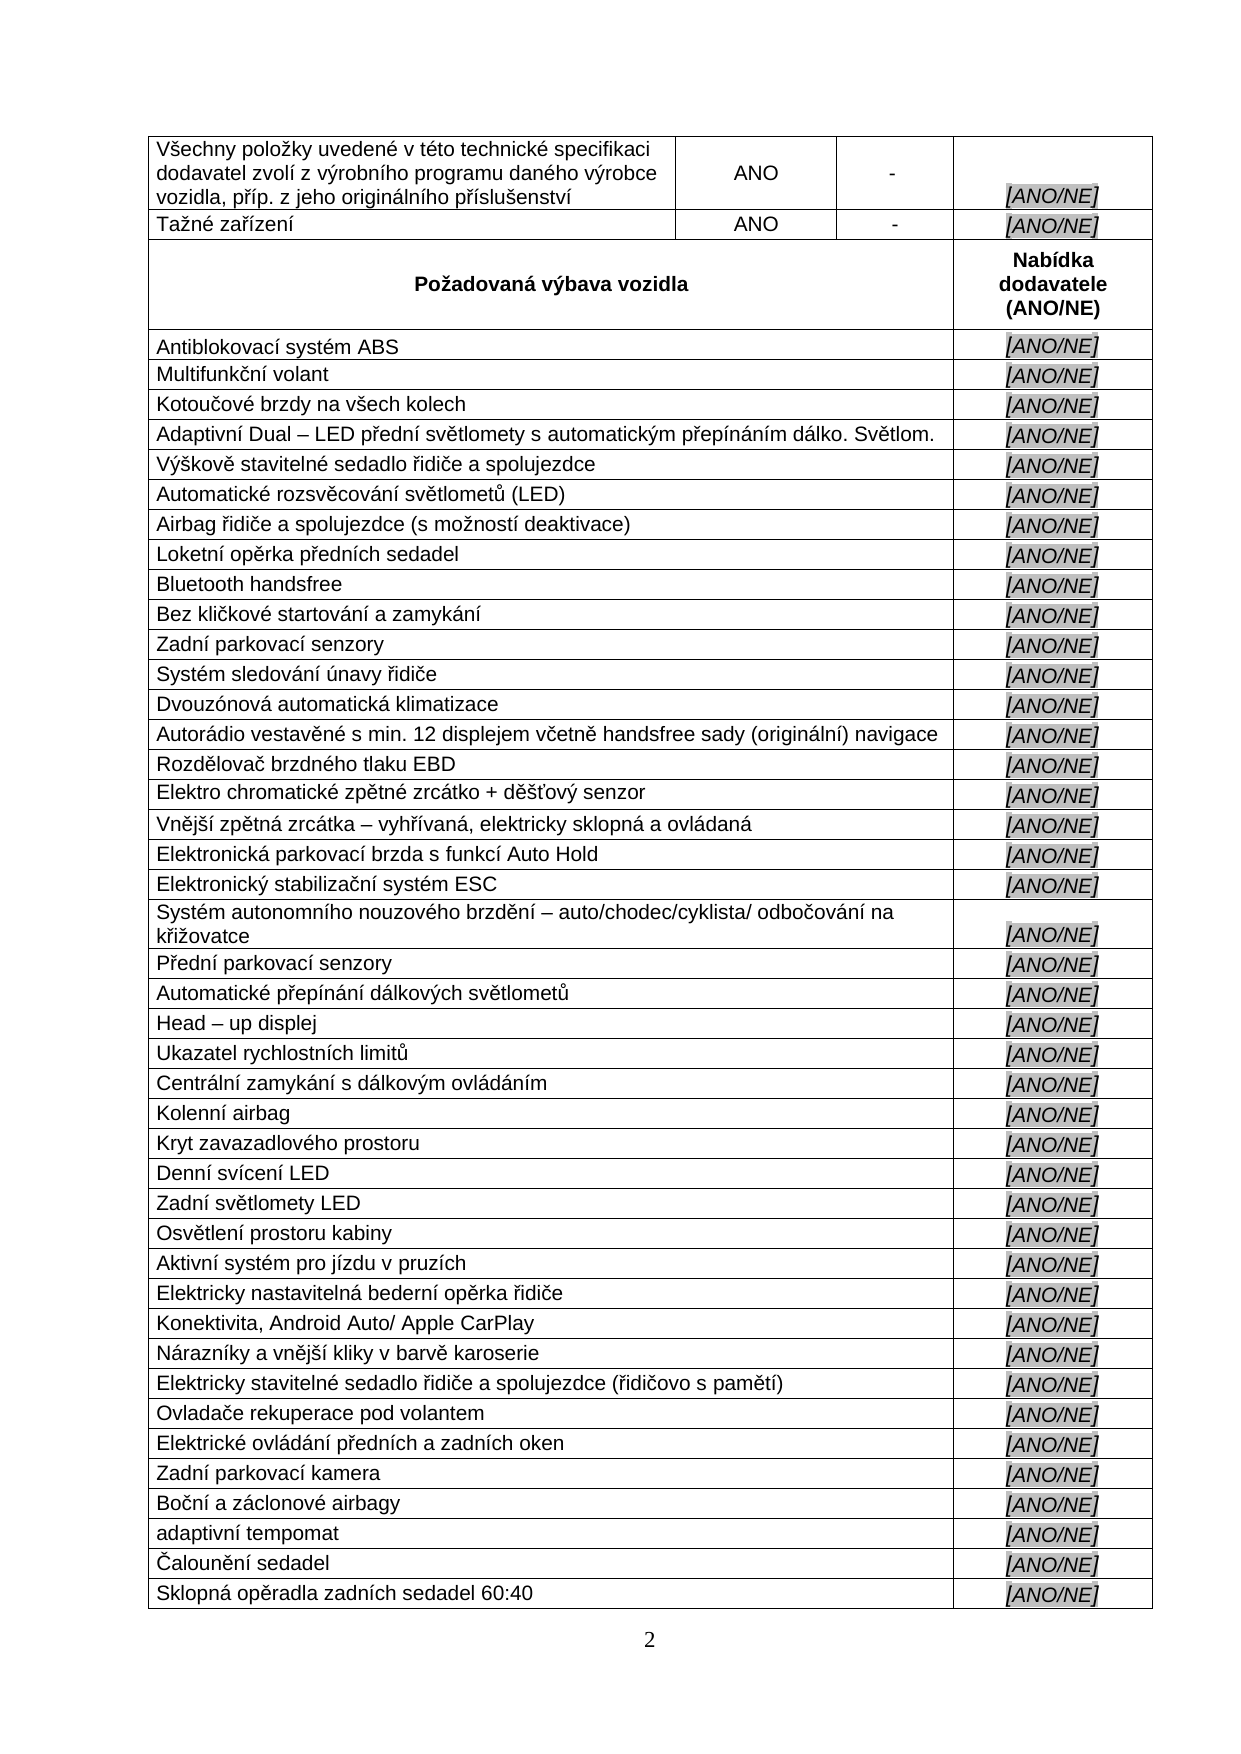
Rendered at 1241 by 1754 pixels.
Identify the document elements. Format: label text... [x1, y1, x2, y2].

table_cell [ANO/NE] [954, 1129, 1152, 1157]
table_cell [ANO/NE] [954, 480, 1152, 508]
table_cell [ANO/NE] [954, 1249, 1152, 1277]
table_cell [ANO/NE] [954, 780, 1152, 808]
table_cell [ANO/NE] [954, 1279, 1152, 1307]
table_cell Bez kličkové startování a zamykání [149, 600, 953, 628]
table_cell [ANO/NE] [954, 510, 1152, 538]
table_cell Aktivní systém pro jízdu v pruzích [149, 1249, 953, 1277]
table_cell [ANO/NE] [954, 450, 1152, 478]
table_cell Rozdělovač brzdného tlaku EBD [149, 750, 953, 778]
table_cell [ANO/NE] [954, 660, 1152, 688]
table_cell Ovladače rekuperace pod volantem [149, 1399, 953, 1427]
table_cell Kryt zavazadlového prostoru [149, 1129, 953, 1157]
table_cell Boční a záclonové airbagy [149, 1489, 953, 1517]
table_cell [ANO/NE] [954, 1159, 1152, 1187]
table_cell Kolenní airbag [149, 1099, 953, 1127]
table_cell Zadní světlomety LED [149, 1189, 953, 1217]
table_cell [ANO/NE] [954, 1369, 1152, 1397]
table_cell ANO [676, 210, 836, 239]
table_cell [ANO/NE] [954, 1009, 1152, 1037]
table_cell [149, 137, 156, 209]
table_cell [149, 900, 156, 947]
table_cell Ukazatel rychlostních limitů [149, 1039, 953, 1067]
table_cell Konektivita, Android Auto/ Apple CarPlay [149, 1309, 953, 1337]
table_cell [ANO/NE] [954, 900, 1152, 947]
table_cell Autorádio vestavěné s min. 12 displejem včetně handsfree sady (originální) navigace [149, 720, 953, 748]
table_cell adaptivní tempomat [149, 1519, 953, 1547]
table_cell Výškově stavitelné sedadlo řidiče a spolujezdce [149, 450, 953, 478]
table_cell [ANO/NE] [954, 750, 1152, 778]
table_cell [ANO/NE] [954, 949, 1152, 977]
table_cell [ANO/NE] [954, 540, 1152, 568]
table_cell Nabídka dodavatele (ANO/NE) [954, 240, 1152, 328]
table_cell [ANO/NE] [954, 1459, 1152, 1487]
table_cell [ANO/NE] [954, 810, 1152, 838]
table_cell Požadovaná výbava vozidla [149, 240, 953, 328]
table_cell Multifunkční volant [149, 360, 953, 388]
table_cell [ANO/NE] [954, 1399, 1152, 1427]
table_cell Airbag řidiče a spolujezdce (s možností deaktivace) [149, 510, 953, 538]
table_cell [ANO/NE] [954, 720, 1152, 748]
table_cell [ANO/NE] [954, 630, 1152, 658]
table_cell Přední parkovací senzory [149, 949, 953, 977]
table_cell [ANO/NE] [954, 1519, 1152, 1547]
table_cell Systém sledování únavy řidiče [149, 660, 953, 688]
table_cell Osvětlení prostoru kabiny [149, 1219, 953, 1247]
table_cell [ANO/NE] [954, 1339, 1152, 1367]
table_cell Bluetooth handsfree [149, 570, 953, 598]
table_cell Elektronická parkovací brzda s funkcí Auto Hold [149, 840, 953, 868]
table_cell Dvouzónová automatická klimatizace [149, 690, 953, 718]
table_cell [ANO/NE] [954, 979, 1152, 1007]
table_cell Elektronický stabilizační systém ESC [149, 870, 953, 898]
table_cell [ANO/NE] [954, 1069, 1152, 1097]
table_cell [ANO/NE] [954, 330, 1152, 358]
table_cell Loketní opěrka předních sedadel [149, 540, 953, 568]
table_cell [ANO/NE] [954, 840, 1152, 868]
table_cell - [837, 210, 953, 239]
table_cell [ANO/NE] [954, 570, 1152, 598]
table_cell Zadní parkovací senzory [149, 630, 953, 658]
table_cell [ANO/NE] [954, 1489, 1152, 1517]
table_cell Zadní parkovací kamera [149, 1459, 953, 1487]
table_cell [ANO/NE] [954, 390, 1152, 418]
table_cell Centrální zamykání s dálkovým ovládáním [149, 1069, 953, 1097]
table_cell [ANO/NE] [954, 1099, 1152, 1127]
table_cell Elektricky nastavitelná bederní opěrka řidiče [149, 1279, 953, 1307]
table_cell Kotoučové brzdy na všech kolech [149, 390, 953, 418]
table_cell Automatické rozsvěcování světlometů (LED) [149, 480, 953, 508]
table_cell [ANO/NE] [954, 1309, 1152, 1337]
table_cell [ANO/NE] [954, 1429, 1152, 1457]
table_cell [ANO/NE] [954, 1189, 1152, 1217]
table_cell Nárazníky a vnější kliky v barvě karoserie [149, 1339, 953, 1367]
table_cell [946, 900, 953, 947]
table_cell [ANO/NE] [954, 600, 1152, 628]
table_cell Antiblokovací systém ABS [149, 330, 953, 358]
table_cell [ANO/NE] [954, 420, 1152, 448]
table_cell Elektricky stavitelné sedadlo řidiče a spolujezdce (řidičovo s pamětí) [149, 1369, 953, 1397]
table_cell [ANO/NE] [954, 210, 1152, 239]
table_cell Head – up displej [149, 1009, 953, 1037]
table_cell Sklopná opěradla zadních sedadel 60:40 [149, 1579, 953, 1607]
table_cell [ANO/NE] [954, 1579, 1152, 1607]
table_cell Automatické přepínání dálkových světlometů [149, 979, 953, 1007]
table_cell Elektrické ovládání předních a zadních oken [149, 1429, 953, 1457]
table_cell - [837, 137, 953, 209]
table_cell Čalounění sedadel [149, 1549, 953, 1577]
table_cell ANO [676, 137, 836, 209]
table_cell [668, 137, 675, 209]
table_cell [ANO/NE] [954, 360, 1152, 388]
table_cell Tažné zařízení [149, 210, 675, 239]
table_cell [ANO/NE] [954, 690, 1152, 718]
table_cell [ANO/NE] [954, 1549, 1152, 1577]
table_cell [ANO/NE] [954, 1219, 1152, 1247]
table_cell Elektro chromatické zpětné zrcátko + děšťový senzor [149, 780, 953, 808]
table_cell Vnější zpětná zrcátka – vyhřívaná, elektricky sklopná a ovládaná [149, 810, 953, 838]
table_cell Denní svícení LED [149, 1159, 953, 1187]
table_cell [ANO/NE] [954, 870, 1152, 898]
table_cell [ANO/NE] [954, 1039, 1152, 1067]
table_cell [ANO/NE] [954, 137, 1152, 209]
table_cell Adaptivní Dual – LED přední světlomety s automatickým přepínáním dálko. Světlom. [149, 420, 953, 448]
